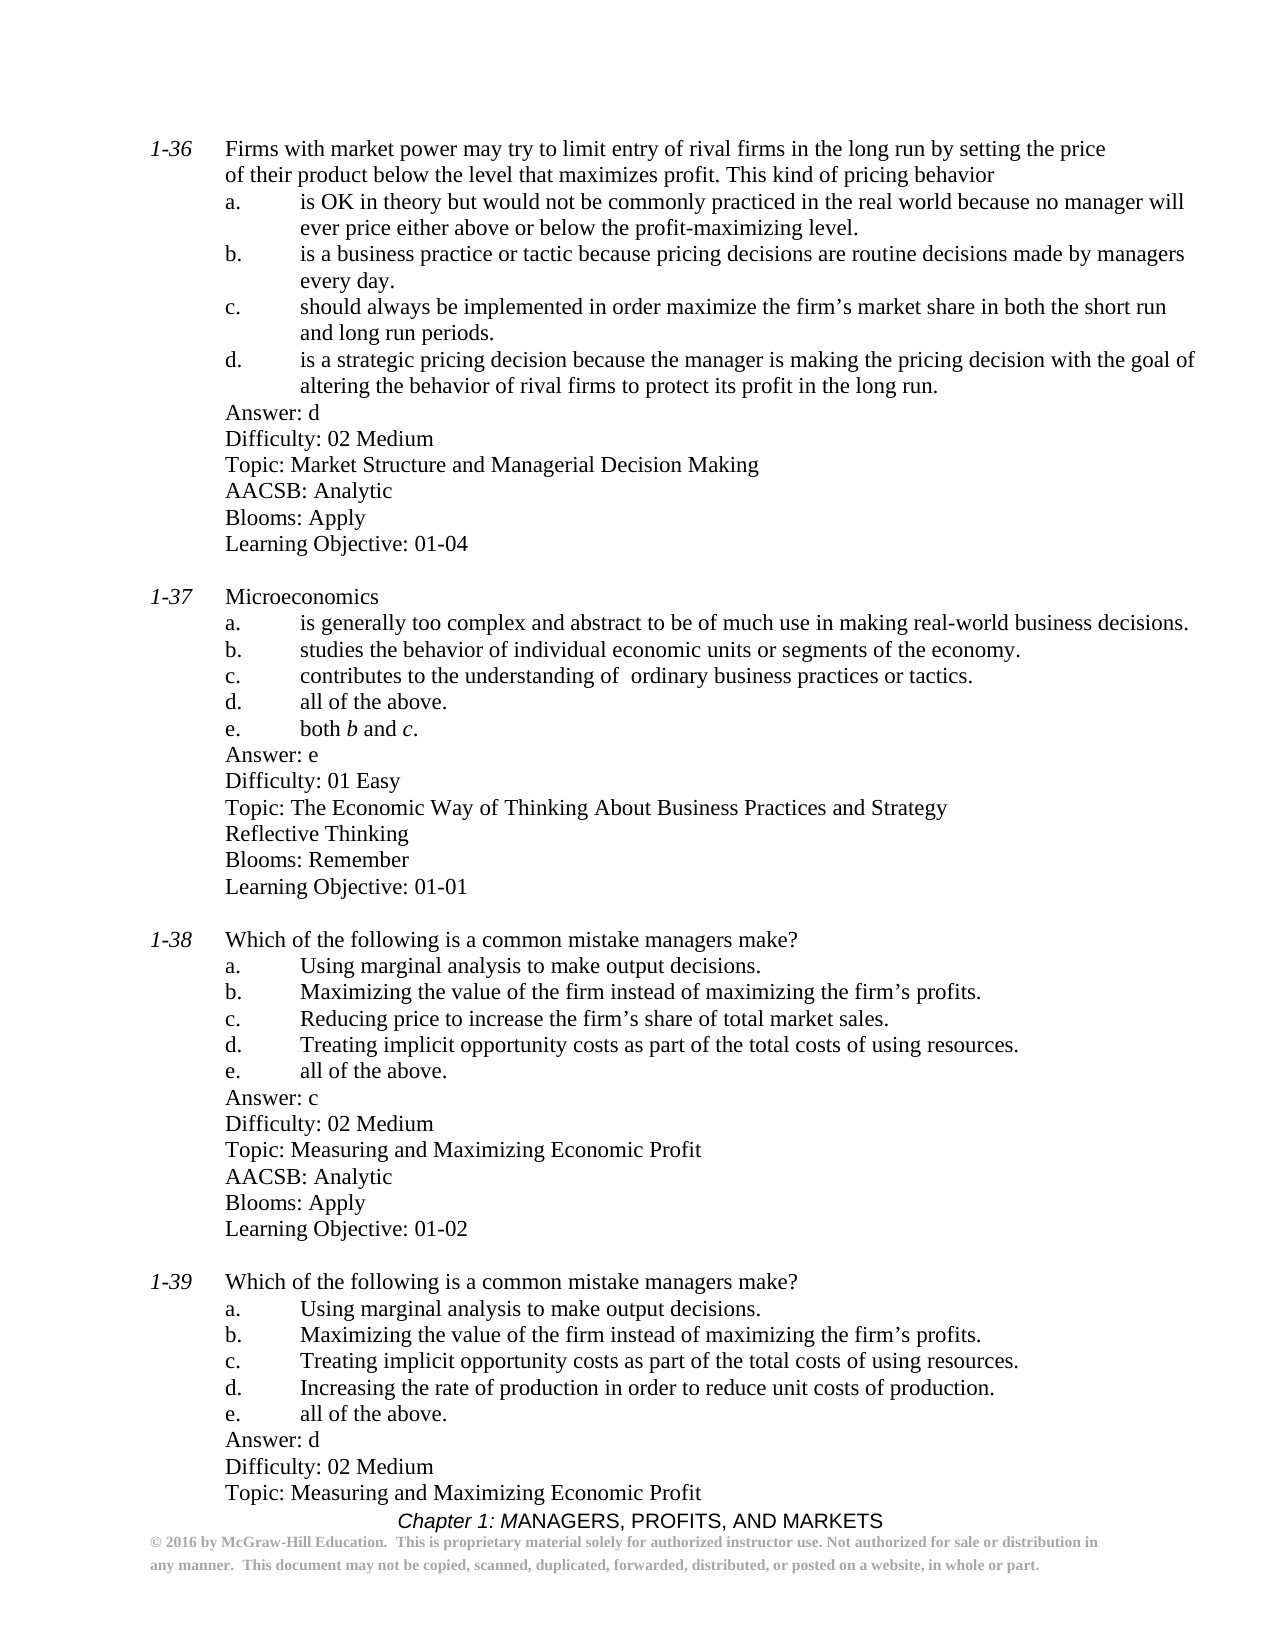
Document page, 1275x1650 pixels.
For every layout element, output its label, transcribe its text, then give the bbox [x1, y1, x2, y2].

list Learning Objective: 01-01 [225, 873, 1125, 899]
list Reflective Thinking [225, 820, 1125, 847]
list is a strategic pricing decision because the manager is making the pricing decision with the goal of altering the behavior of rival firms to protect its profit in the long run. [150, 346, 1125, 398]
list Topic: Measuring and Maximizing Economic Profit [225, 1479, 1125, 1505]
list Answer: c [225, 1084, 1125, 1110]
list studies the behavior of individual economic units or segments of the economy. [150, 636, 1125, 662]
list AACSB: Analytic [225, 478, 1125, 504]
list Blooms: Apply [225, 504, 1125, 530]
list Difficulty: 01 Easy [225, 767, 1125, 794]
list Treating implicit opportunity costs as part of the total costs of using resources. [150, 1347, 1125, 1374]
list Difficulty: 02 Medium [225, 1110, 1125, 1136]
list is a business practice or tactic because pricing decisions are routine decisions made by managers every day. [150, 240, 1125, 293]
list should always be implemented in order maximize the firm’s market share in both the short run and long run periods. [150, 293, 1125, 346]
list Blooms: Apply [225, 1189, 1125, 1216]
list AACSB: Analytic [225, 1163, 1125, 1189]
list Increasing the rate of production in order to reduce unit costs of production. [150, 1374, 1125, 1400]
list all of the above. [150, 688, 1125, 715]
list Topic: Measuring and Maximizing Economic Profit [225, 1136, 1125, 1163]
list all of the above. [150, 1400, 1125, 1426]
list Answer: d [225, 1426, 1125, 1453]
list Learning Objective: 01-04 [225, 530, 1125, 557]
list Answer: e [225, 741, 1125, 767]
list Topic: Market Structure and Managerial Decision Making [225, 451, 1125, 478]
list Maximizing the value of the firm instead of maximizing the firm’s profits. [150, 978, 1125, 1005]
list all of the above. [150, 1057, 1125, 1084]
list both b and c. [150, 715, 1125, 741]
list Learning Objective: 01-02 [225, 1216, 1125, 1242]
list Reducing price to increase the firm’s share of total market sales. [150, 1005, 1125, 1031]
list Treating implicit opportunity costs as part of the total costs of using resources. [150, 1031, 1125, 1057]
list Topic: The Economic Way of Thinking About Business Practices and Strategy [225, 794, 1125, 820]
text 1-39 Which of the following is a common mistake managers make? [150, 1268, 1200, 1294]
list Difficulty: 02 Medium [225, 425, 1125, 451]
list Difficulty: 02 Medium [225, 1453, 1125, 1479]
list Using marginal analysis to make output decisions. [150, 1294, 1125, 1321]
text 1-36 Firms with market power may try to limit entry of rival firms in the long run by setting the price of their product below the level that maximizes profit. This kind of pricing behavior [150, 135, 1125, 188]
list is OK in theory but would not be commonly practiced in the real world because no manager will ever price either above or below the profit-maximizing level. [150, 188, 1125, 240]
list is generally too complex and abstract to be of much use in making real-world business decisions. [150, 609, 1125, 636]
list Blooms: Remember [225, 847, 1125, 873]
text 1-37 Microeconomics [150, 583, 1200, 609]
text 1-38 Which of the following is a common mistake managers make? [150, 926, 1200, 952]
list Maximizing the value of the firm instead of maximizing the firm’s profits. [150, 1321, 1125, 1347]
list Using marginal analysis to make output decisions. [150, 952, 1125, 978]
list Answer: d [225, 398, 1125, 425]
list contributes to the understanding of ordinary business practices or tactics. [150, 662, 1125, 688]
